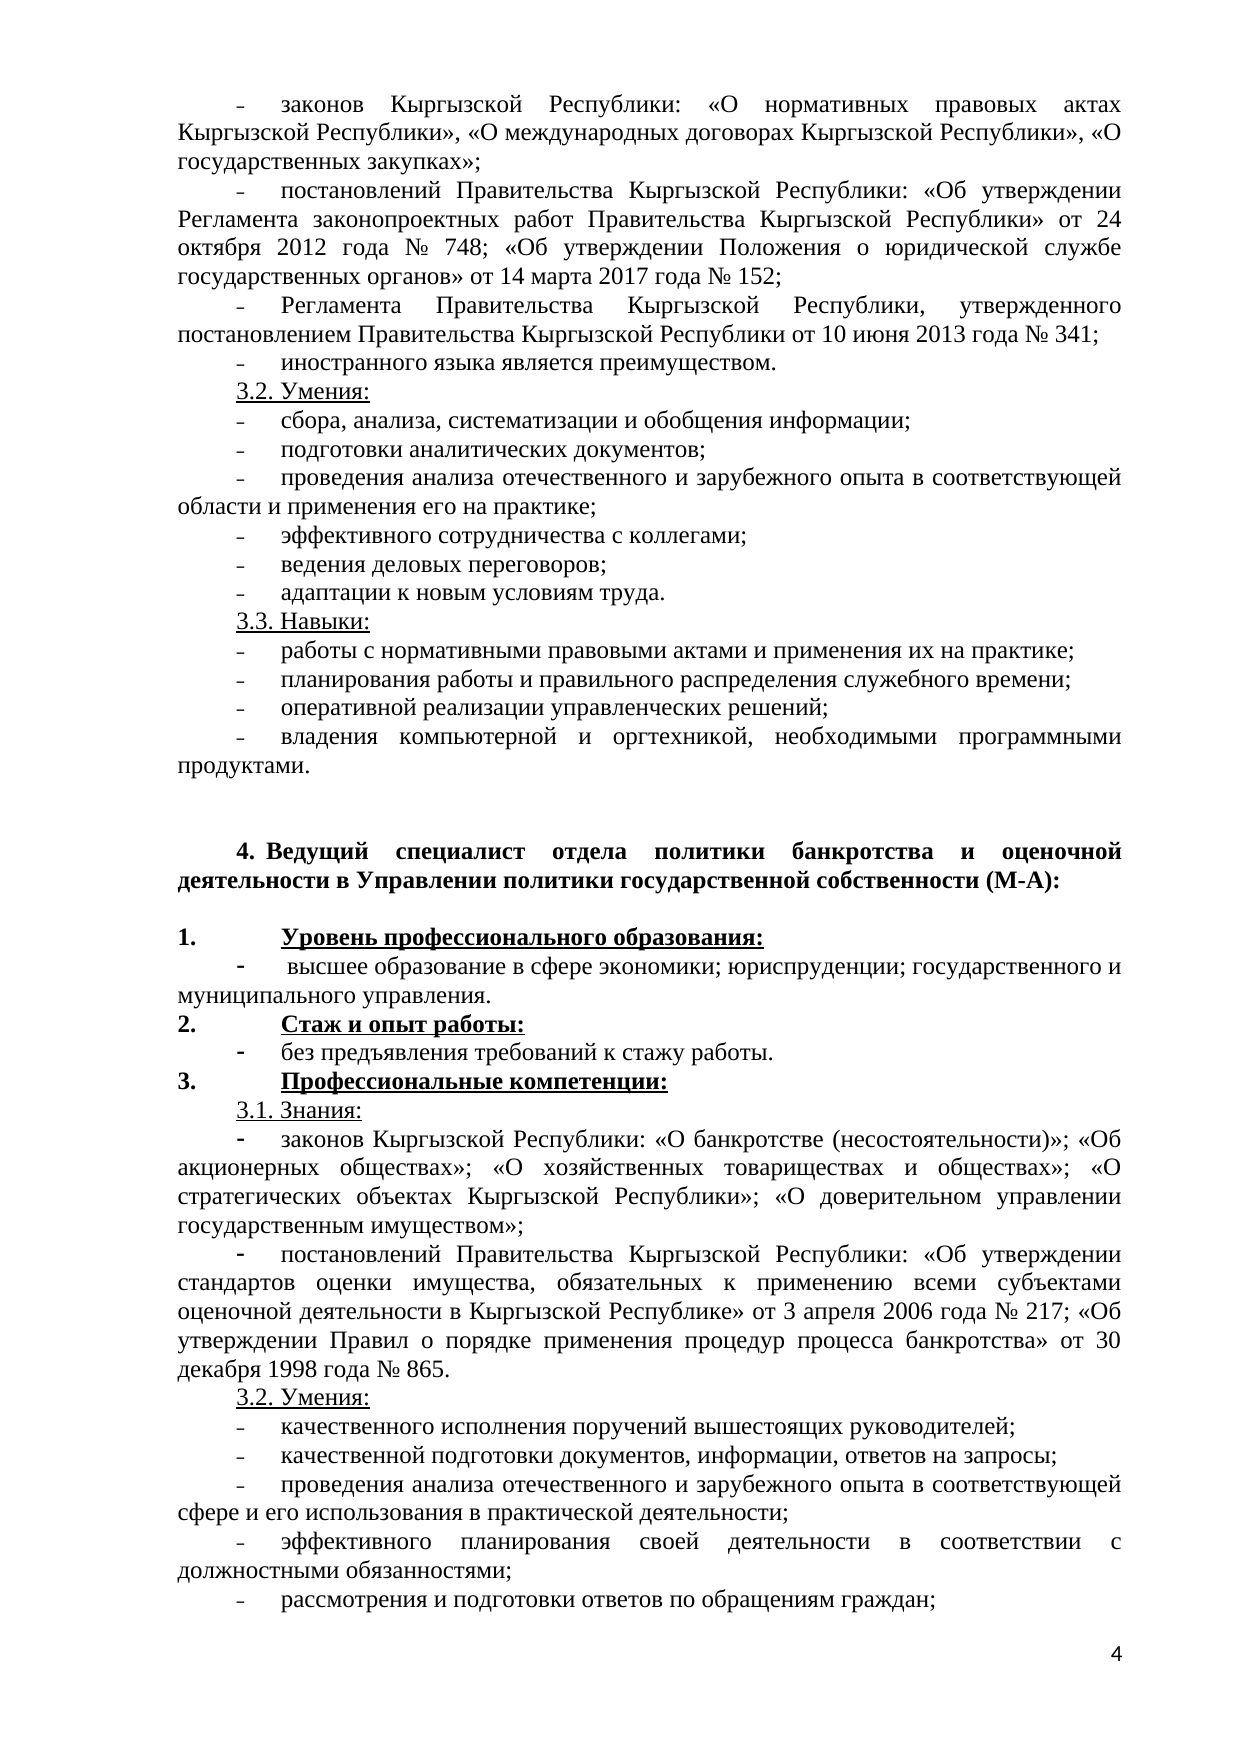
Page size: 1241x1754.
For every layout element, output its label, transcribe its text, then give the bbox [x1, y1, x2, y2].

list качественного исполнения поручений вышестоящих руководителей; [177, 1411, 1122, 1440]
list адаптации к новым условиям труда. [177, 577, 1122, 606]
list высшее образование в сфере экономики; юриспруденции; государственного и муниципального управления. [177, 951, 1122, 1009]
list Профессиональные компетенции: [177, 1066, 1122, 1095]
list проведения анализа отечественного и зарубежного опыта в соответствующей сфере и его использования в практической деятельности; [177, 1469, 1122, 1526]
list Стаж и опыт работы: [177, 1009, 1122, 1037]
list постановлений Правительства Кыргызской Республики: «Об утверждении Регламента законопроектных работ Правительства Кыргызской Республики» от 24 октября 2012 года № 748; «Об утверждении Положения о юридической службе государственных органов» от 14 марта 2017 года № 152; [177, 175, 1122, 290]
list сбора, анализа, систематизации и обобщения информации; [177, 405, 1122, 434]
list владения компьютерной и оргтехникой, необходимыми программными продуктами. [177, 721, 1122, 779]
list постановлений Правительства Кыргызской Республики: «Об утверждении стандартов оценки имущества, обязательных к применению всеми субъектами оценочной деятельности в Кыргызской Республике» от 3 апреля 2006 года № 217; «Об утверждении Правил о порядке применения процедур процесса банкротства» от 30 декабря 1998 года № 865. [177, 1239, 1122, 1382]
list без предъявления требований к стажу работы. [177, 1037, 1122, 1066]
list планирования работы и правильного распределения служебного времени; [177, 664, 1122, 692]
text 3.1. Знания: [177, 1095, 1122, 1124]
list рассмотрения и подготовки ответов по обращениям граждан; [177, 1584, 1122, 1612]
list законов Кыргызской Республики: «О банкротстве (несостоятельности)»; «Об акционерных обществах»; «О хозяйственных товариществах и обществах»; «О стратегических объектах Кыргызской Республики»; «О доверительном управлении государственным имуществом»; [177, 1124, 1122, 1239]
list ведения деловых переговоров; [177, 549, 1122, 577]
list качественной подготовки документов, информации, ответов на запросы; [177, 1440, 1122, 1469]
list оперативной реализации управленческих решений; [177, 692, 1122, 721]
list Ведущий специалист отдела политики банкротства и оценочной деятельности в Управлении политики государственной собственности (М-А): [177, 836, 1122, 894]
list работы с нормативными правовыми актами и применения их на практике; [177, 635, 1122, 664]
text 3.2. Умения: [177, 376, 1122, 405]
list подготовки аналитических документов; [177, 434, 1122, 462]
list законов Кыргызской Республики: «О нормативных правовых актах Кыргызской Республики», «О международных договорах Кыргызской Республики», «О государственных закупках»; [177, 89, 1122, 175]
list эффективного планирования своей деятельности в соответствии с должностными обязанностями; [177, 1526, 1122, 1584]
text 3.2. Умения: [177, 1382, 1122, 1411]
text 3.3. Навыки: [177, 606, 1122, 635]
list Регламента Правительства Кыргызской Республики, утвержденного постановлением Правительства Кыргызской Республики от 10 июня 2013 года № 341; [177, 290, 1122, 347]
list эффективного сотрудничества с коллегами; [177, 520, 1122, 549]
list проведения анализа отечественного и зарубежного опыта в соответствующей области и применения его на практике; [177, 462, 1122, 520]
list иностранного языка является преимуществом. [177, 347, 1122, 376]
list Уровень профессионального образования: [177, 922, 1122, 951]
